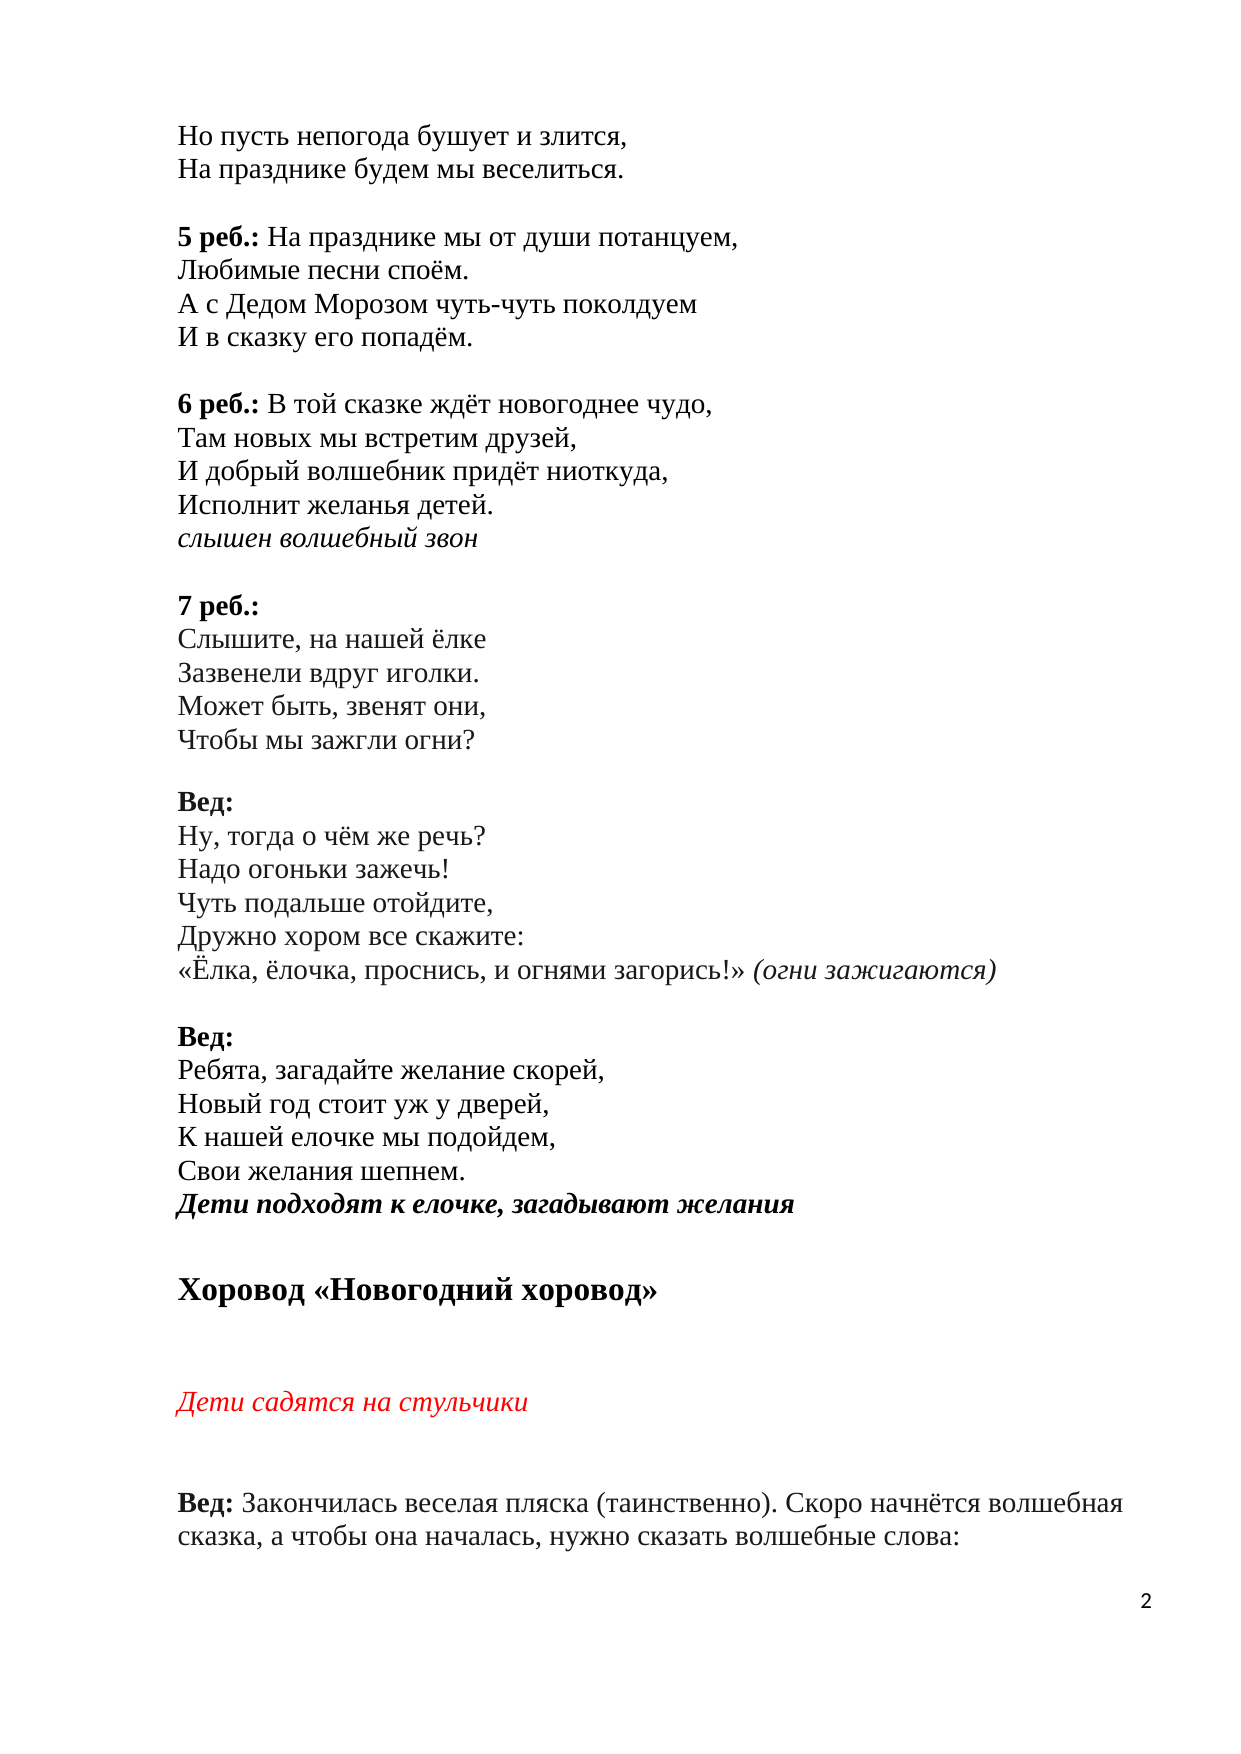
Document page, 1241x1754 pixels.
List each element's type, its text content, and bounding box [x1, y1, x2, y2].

text Чтобы мы зажгли огни? [177, 722, 1152, 755]
text Вед: [177, 1019, 1152, 1052]
text Зазвенели вдруг иголки. Может быть, звенят они, [177, 655, 1152, 722]
text Вед: [177, 755, 1152, 818]
text Но пусть непогода бушует и злится, [177, 118, 1152, 152]
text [177, 1485, 1152, 1552]
text К нашей елочке мы подойдем, [177, 1119, 1152, 1153]
text Слышите, на нашей ёлке [177, 621, 1152, 655]
text 7 реб.: [177, 588, 1152, 621]
text Хоровод «Новогодний хоровод» [177, 1269, 1152, 1308]
text Свои желания шепнем. [177, 1153, 1152, 1187]
text 5 реб.: На празднике мы от души потанцуем, [177, 219, 1152, 252]
text Ну, тогда о чём же речь? Надо огоньки зажечь! Чуть подальше отойдите, Дружно хором все скажите: «Ёлка, ёлочка, проснись, и огнями загорись!» (огни зажигаются) [177, 818, 1152, 985]
text Дети подходят к елочке, загадывают желания [177, 1187, 1152, 1220]
text И добрый волшебник придёт ниоткуда, [177, 453, 1152, 487]
text слышен волшебный звон [177, 521, 1152, 554]
text На празднике будем мы веселиться. [177, 152, 1152, 185]
text Новый год стоит уж у дверей, [177, 1086, 1152, 1119]
text Ребята, загадайте желание скорей, [177, 1052, 1152, 1086]
text Дети садятся на стульчики [177, 1384, 1152, 1418]
text Любимые песни споём. [177, 252, 1152, 286]
text 6 реб.: В той сказке ждёт новогоднее чудо, [177, 386, 1152, 420]
text А с Дедом Морозом чуть-чуть поколдуем [177, 286, 1152, 319]
text Там новых мы встретим друзей, [177, 420, 1152, 453]
text Исполнит желанья детей. [177, 487, 1152, 521]
text И в сказку его попадём. [177, 319, 1152, 353]
